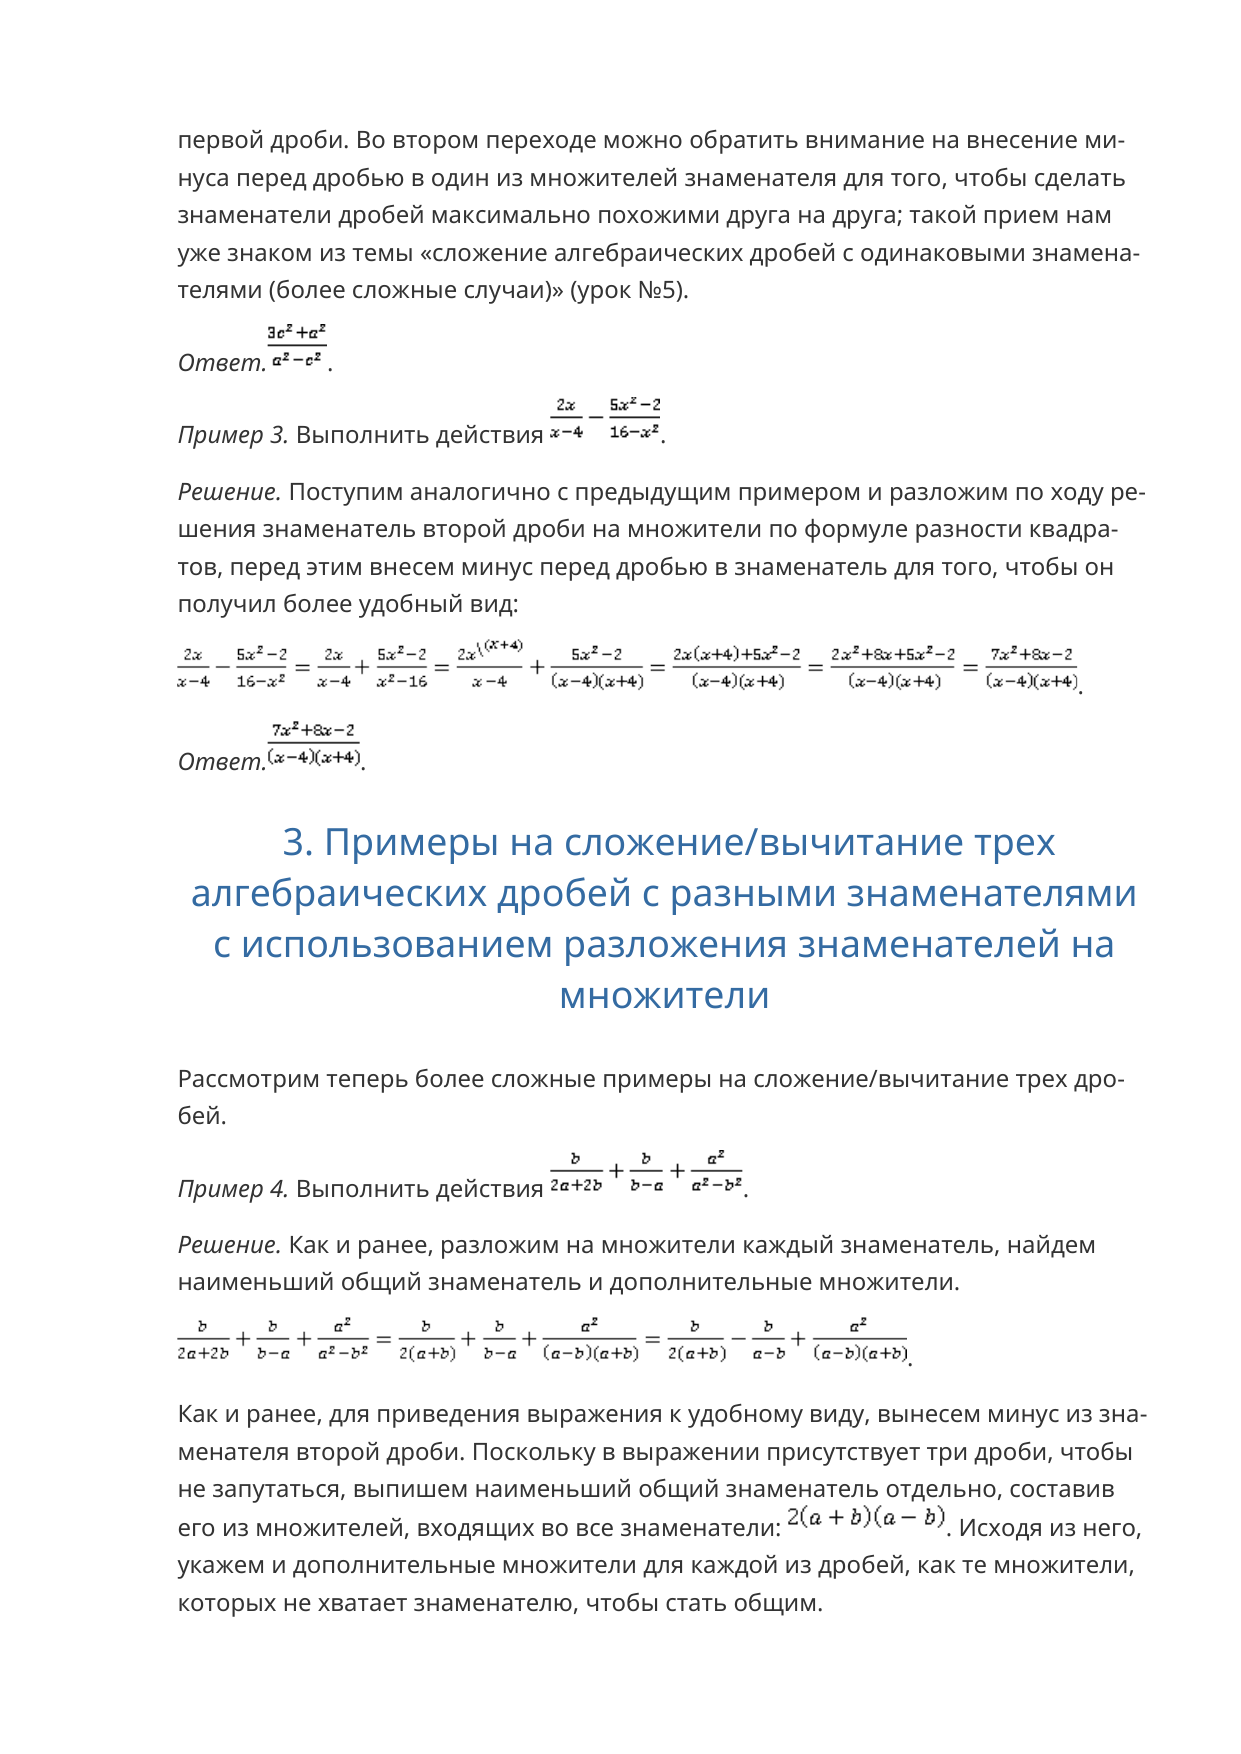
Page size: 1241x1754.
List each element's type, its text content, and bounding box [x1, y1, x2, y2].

text Пример 3. Выполнить действия . [177, 397, 1152, 451]
picture [267, 324, 327, 372]
text Решение. Поступим аналогично с предыдущим примером и разложим по ходу решения знаменатель второй дроби на множители по формуле разности квадратов, перед этим внесем минус перед дробью в знаменатель для того, чтобы он получил более удобный вид: [177, 469, 1152, 619]
picture [787, 1504, 946, 1536]
picture [550, 397, 660, 444]
text Ответ.. [177, 324, 1152, 378]
text Решение. Как и ранее, разложим на множители каждый знаменатель, найдем наименьший общий знаменатель и дополнительные множители. [177, 1223, 1152, 1298]
picture [177, 638, 1078, 695]
text Как и ранее, для приведения выражения к удобному виду, вынесем минус из знаменателя второй дроби. Поскольку в выражении присутствует три дроби, чтобы не запутаться, выпишем наименьший общий знаменатель отдельно, составив его из множителей, входящих во все знаменатели: . Исходя из него, укажем и дополнительные множители для каждой из дробей, как те множители, которых не хватает знаменателю, чтобы стать общим. [177, 1392, 1152, 1618]
text Рассмотрим теперь более сложные примеры на сложение/вычитание трех дробей. [177, 1056, 1152, 1131]
picture [550, 1150, 743, 1197]
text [177, 118, 1152, 306]
picture [267, 720, 360, 771]
text Ответ.. [177, 720, 1152, 777]
text 3. Примеры на сложение/вычитание трех алгебраических дробей с разными знаменателями с использованием разложения знаменателей на множители [177, 815, 1152, 1019]
picture [177, 1316, 907, 1367]
text Пример 4. Выполнить действия . [177, 1150, 1152, 1204]
